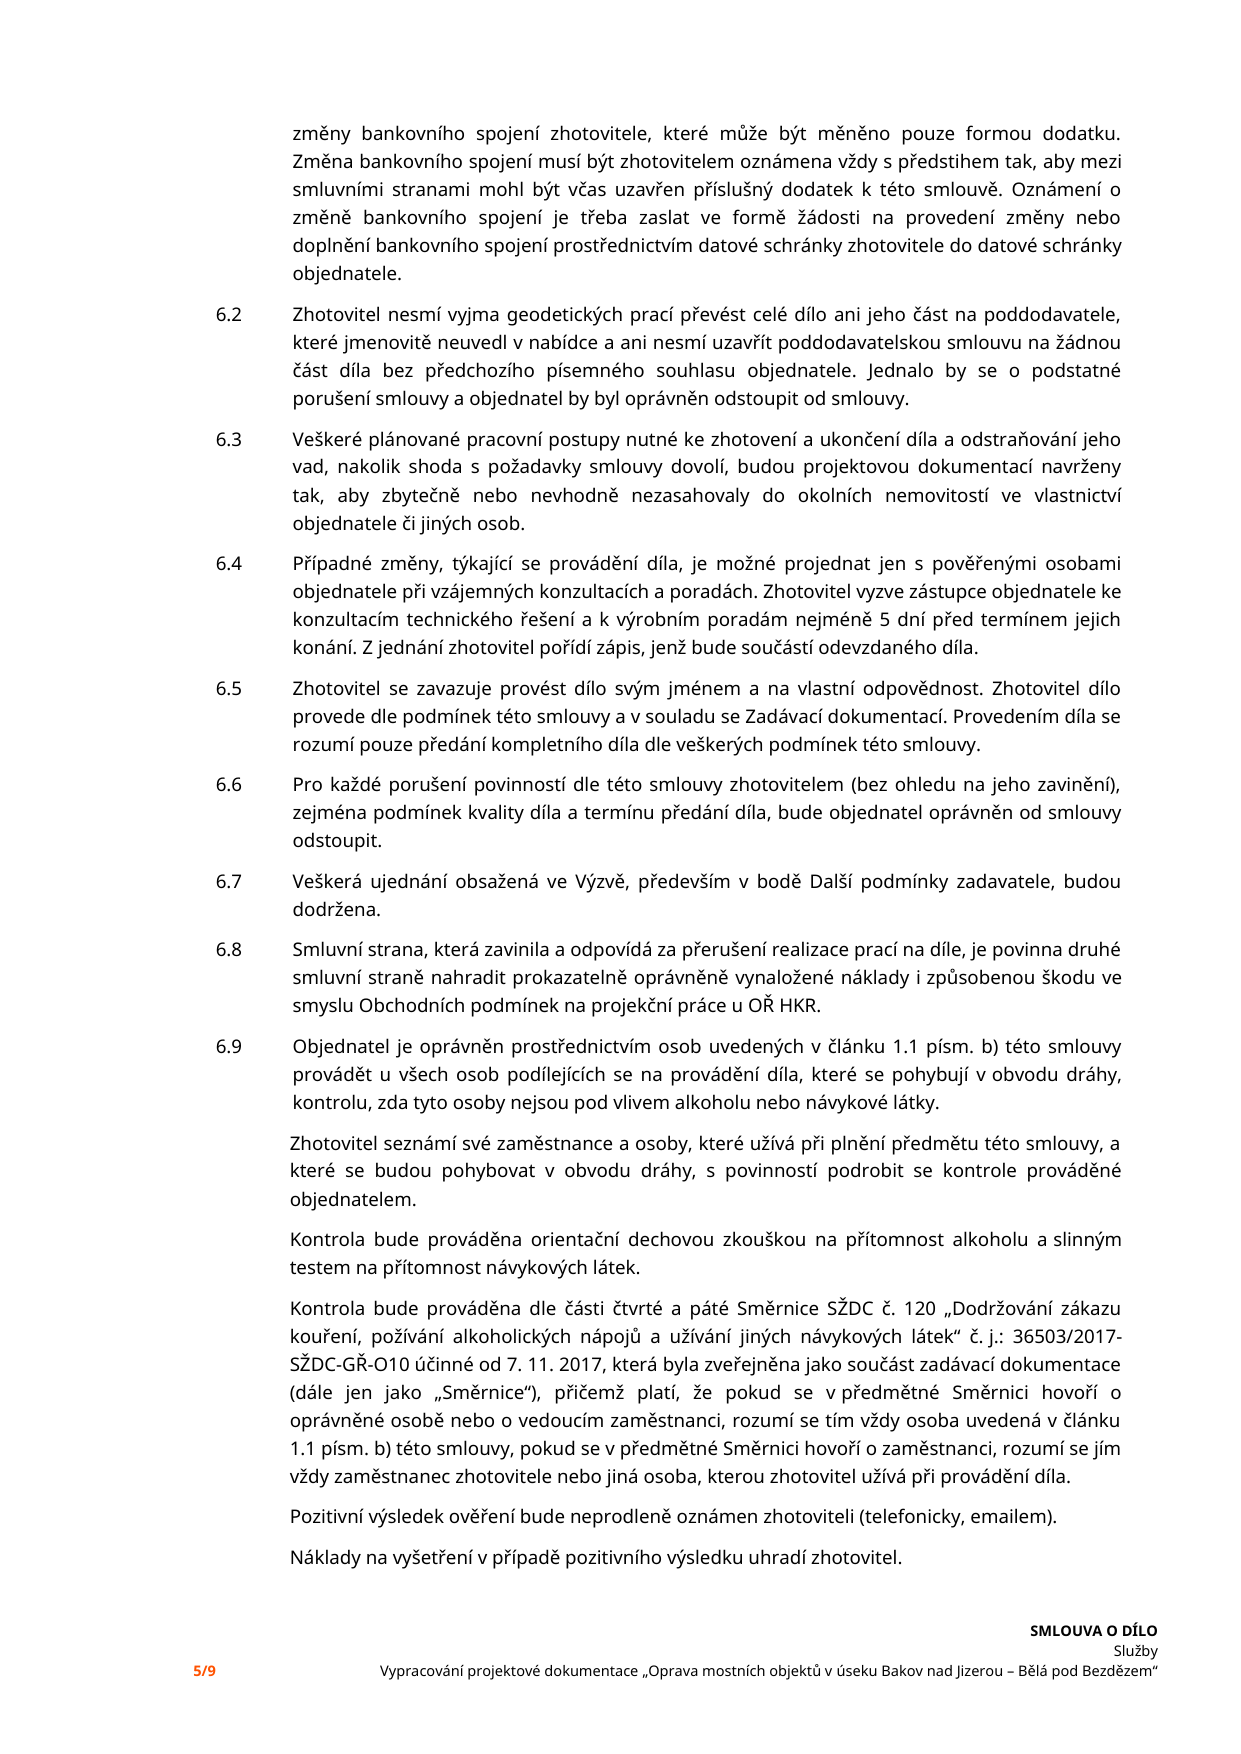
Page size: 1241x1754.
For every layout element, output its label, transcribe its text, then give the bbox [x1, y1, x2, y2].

text Případné změny, týkající se provádění díla, je možné projednat jen s pověřenými osobami objednatele při vzájemných konzultacích a poradách. Zhotovitel vyzve zástupce objednatele ke konzultacím technického řešení a k výrobním poradám nejméně 5 dní před termínem jejich konání. Z jednání zhotovitel pořídí zápis, jenž bude součástí odevzdaného díla. [216, 550, 1122, 660]
list Kontrola bude prováděna orientační dechovou zkouškou na přítomnost alkoholu a slinným testem na přítomnost návykových látek. [289, 1226, 1122, 1280]
text Pro každé porušení povinností dle této smlouvy zhotovitelem (bez ohledu na jeho zavinění), zejména podmínek kvality díla a termínu předání díla, bude objednatel oprávněn od smlouvy odstoupit. [216, 772, 1122, 853]
list Náklady na vyšetření v případě pozitivního výsledku uhradí zhotovitel. [216, 1544, 1122, 1569]
text Veškerá ujednání obsažená ve Výzvě, především v bodě Další podmínky zadavatele, budou dodržena. [216, 868, 1122, 922]
text Zhotovitel se zavazuje provést dílo svým jménem a na vlastní odpovědnost. Zhotovitel dílo provede dle podmínek této smlouvy a v souladu se Zadávací dokumentací. Provedením díla se rozumí pouze předání kompletního díla dle veškerých podmínek této smlouvy. [216, 675, 1122, 757]
text Zhotovitel nesmí vyjma geodetických prací převést celé dílo ani jeho část na poddodavatele, které jmenovitě neuvedl v nabídce a ani nesmí uzavřít poddodavatelskou smlouvu na žádnou část díla bez předchozího písemného souhlasu objednatele. Jednalo by se o podstatné porušení smlouvy a objednatel by byl oprávněn odstoupit od smlouvy. [216, 301, 1122, 411]
text Veškeré plánované pracovní postupy nutné ke zhotovení a ukončení díla a odstraňování jeho vad, nakolik shoda s požadavky smlouvy dovolí, budou projektovou dokumentací navrženy tak, aby zbytečně nebo nevhodně nezasahovaly do okolních nemovitostí ve vlastnictví objednatele či jiných osob. [216, 426, 1122, 535]
list Zhotovitel seznámí své zaměstnance a osoby, které užívá při plnění předmětu této smlouvy, a které se budou pohybovat v obvodu dráhy, s povinností podrobit se kontrole prováděné objednatelem. [289, 1130, 1122, 1211]
list Kontrola bude prováděna dle části čtvrté a páté Směrnice SŽDC č. 120 „Dodržování zákazu kouření, požívání alkoholických nápojů a užívání jiných návykových látek“ č. j.: 36503/2017-SŽDC-GŘ-O10 účinné od 7. 11. 2017, která byla zveřejněna jako součást zadávací dokumentace (dále jen jako „Směrnice“), přičemž platí, že pokud se v předmětné Směrnici hovoří o oprávněné osobě nebo o vedoucím zaměstnanci, rozumí se tím vždy osoba uvedená v článku 1.1 písm. b) této smlouvy, pokud se v předmětné Směrnici hovoří o zaměstnanci, rozumí se jím vždy zaměstnanec zhotovitele nebo jiná osoba, kterou zhotovitel užívá při provádění díla. [289, 1295, 1122, 1488]
text Objednatel je oprávněn prostřednictvím osob uvedených v článku 1.1 písm. b) této smlouvy provádět u všech osob podílejících se na provádění díla, které se pohybují v obvodu dráhy, kontrolu, zda tyto osoby nejsou pod vlivem alkoholu nebo návykové látky. [216, 1033, 1122, 1115]
list Pozitivní výsledek ověření bude neprodleně oznámen zhotoviteli (telefonicky, emailem). [216, 1503, 1122, 1529]
text Smluvní strana, která zavinila a odpovídá za přerušení realizace prací na díle, je povinna druhé smluvní straně nahradit prokazatelně oprávněně vynaložené náklady i způsobenou škodu ve smyslu Obchodních podmínek na projekční práce u OŘ HKR. [216, 937, 1122, 1018]
